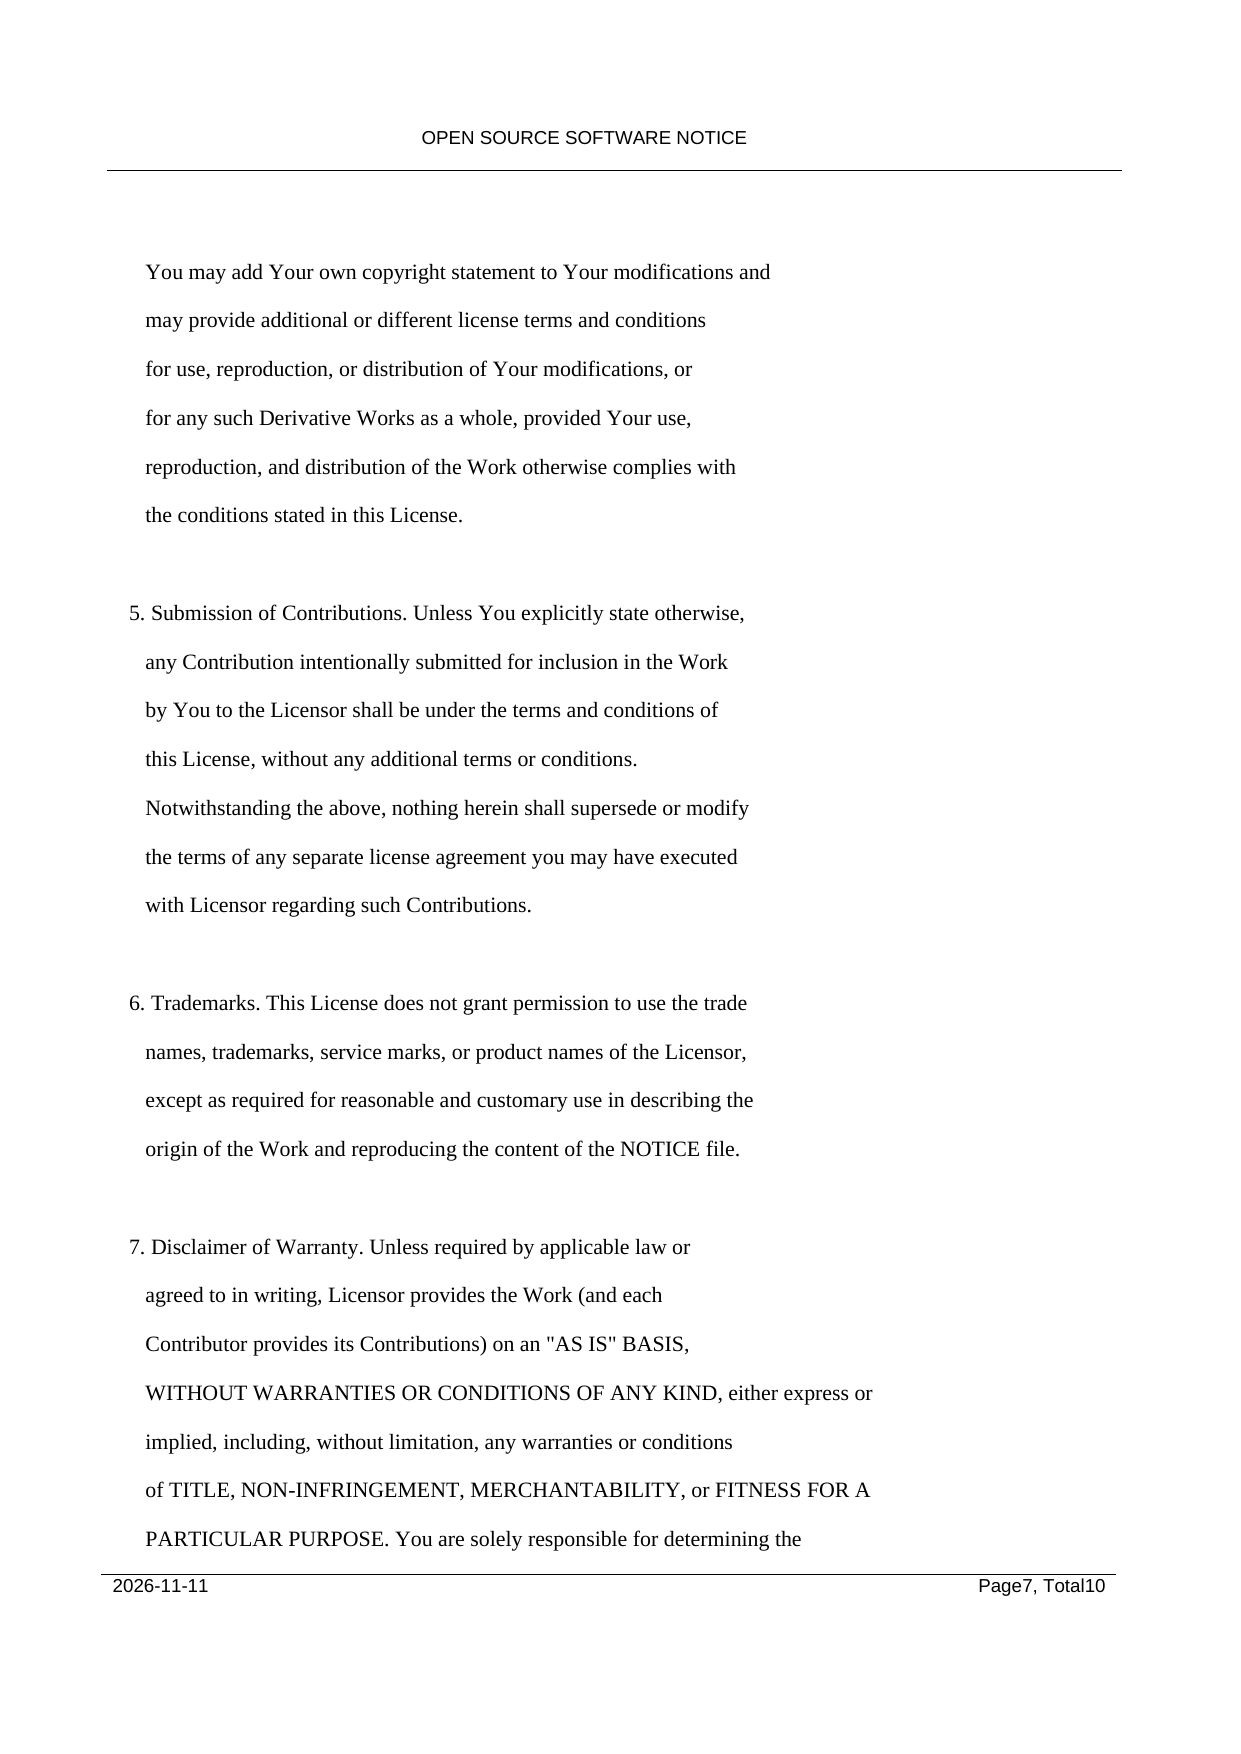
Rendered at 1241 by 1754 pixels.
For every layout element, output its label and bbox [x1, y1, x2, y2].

text [112, 206, 1128, 1555]
